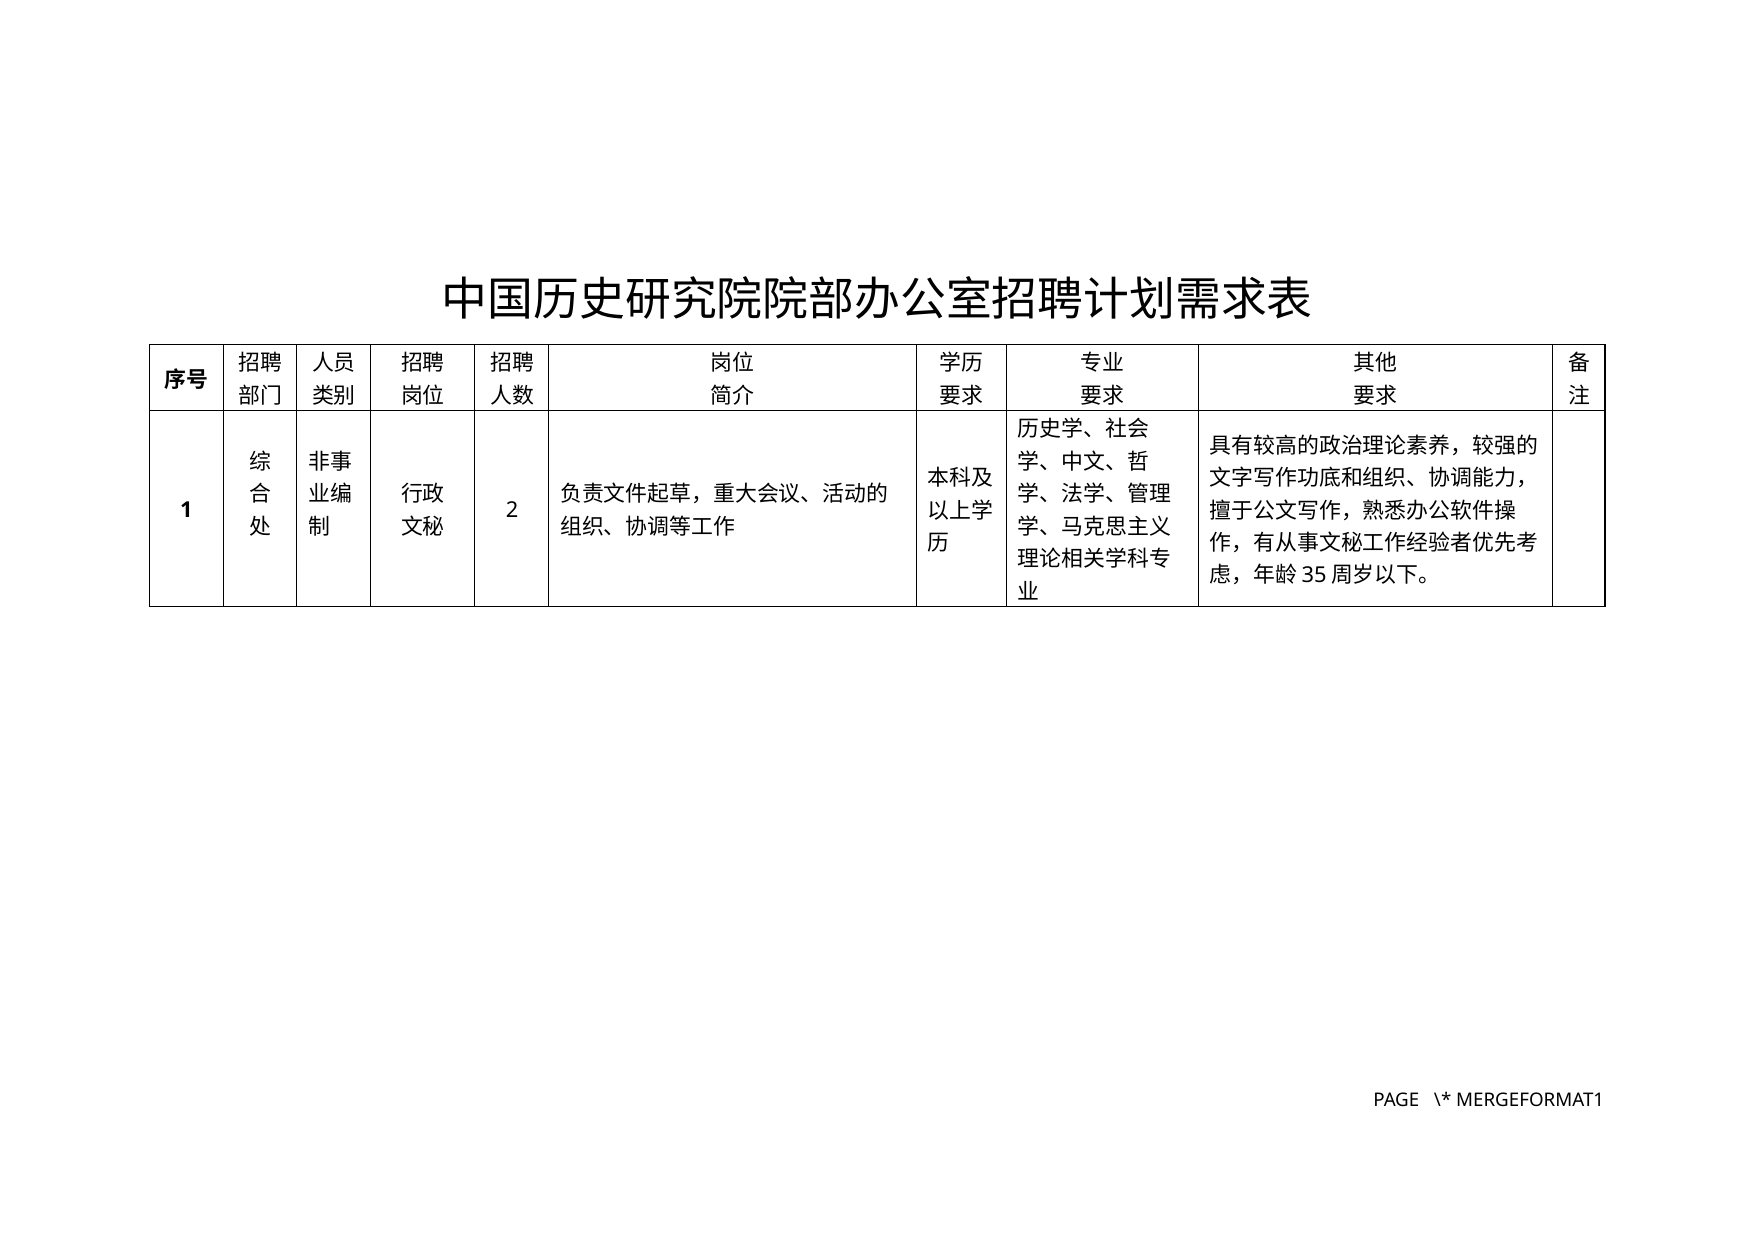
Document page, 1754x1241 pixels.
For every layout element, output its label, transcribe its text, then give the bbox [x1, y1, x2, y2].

table_cell 本科及以上学历 [917, 411, 1006, 606]
table_header 人员 类别 [297, 345, 370, 410]
table_header 学历 要求 [917, 345, 1006, 410]
text 中国历史研究院院部办公室招聘计划需求表 [150, 246, 1604, 344]
table_header 岗位 简介 [549, 345, 916, 410]
table_cell [1553, 411, 1604, 606]
table_cell 历史学、社会学、中文、哲学、法学、管理学、马克思主义理论相关学科专业 [1007, 411, 1198, 606]
table_header 招聘 人数 [475, 345, 548, 410]
table_cell 综 合 处 [224, 411, 296, 606]
table_header 招聘 岗位 [371, 345, 474, 410]
table_header 招聘 部门 [224, 345, 296, 410]
table_header 其他 要求 [1199, 345, 1552, 410]
table_cell 2 [475, 411, 548, 606]
table_cell 非事业编制 [297, 411, 370, 606]
table_cell 负责文件起草，重大会议、活动的组织、协调等工作 [549, 411, 916, 606]
table_cell 具有较高的政治理论素养，较强的文字写作功底和组织、协调能力，擅于公文写作，熟悉办公软件操作，有从事文秘工作经验者优先考虑，年龄35周岁以下。 [1199, 411, 1552, 606]
table_cell 1 [150, 411, 223, 606]
table_header 专业 要求 [1007, 345, 1198, 410]
table_header 备注 [1553, 345, 1604, 410]
table_cell 行政 文秘 [371, 411, 474, 606]
table_header 序号 [150, 345, 223, 410]
